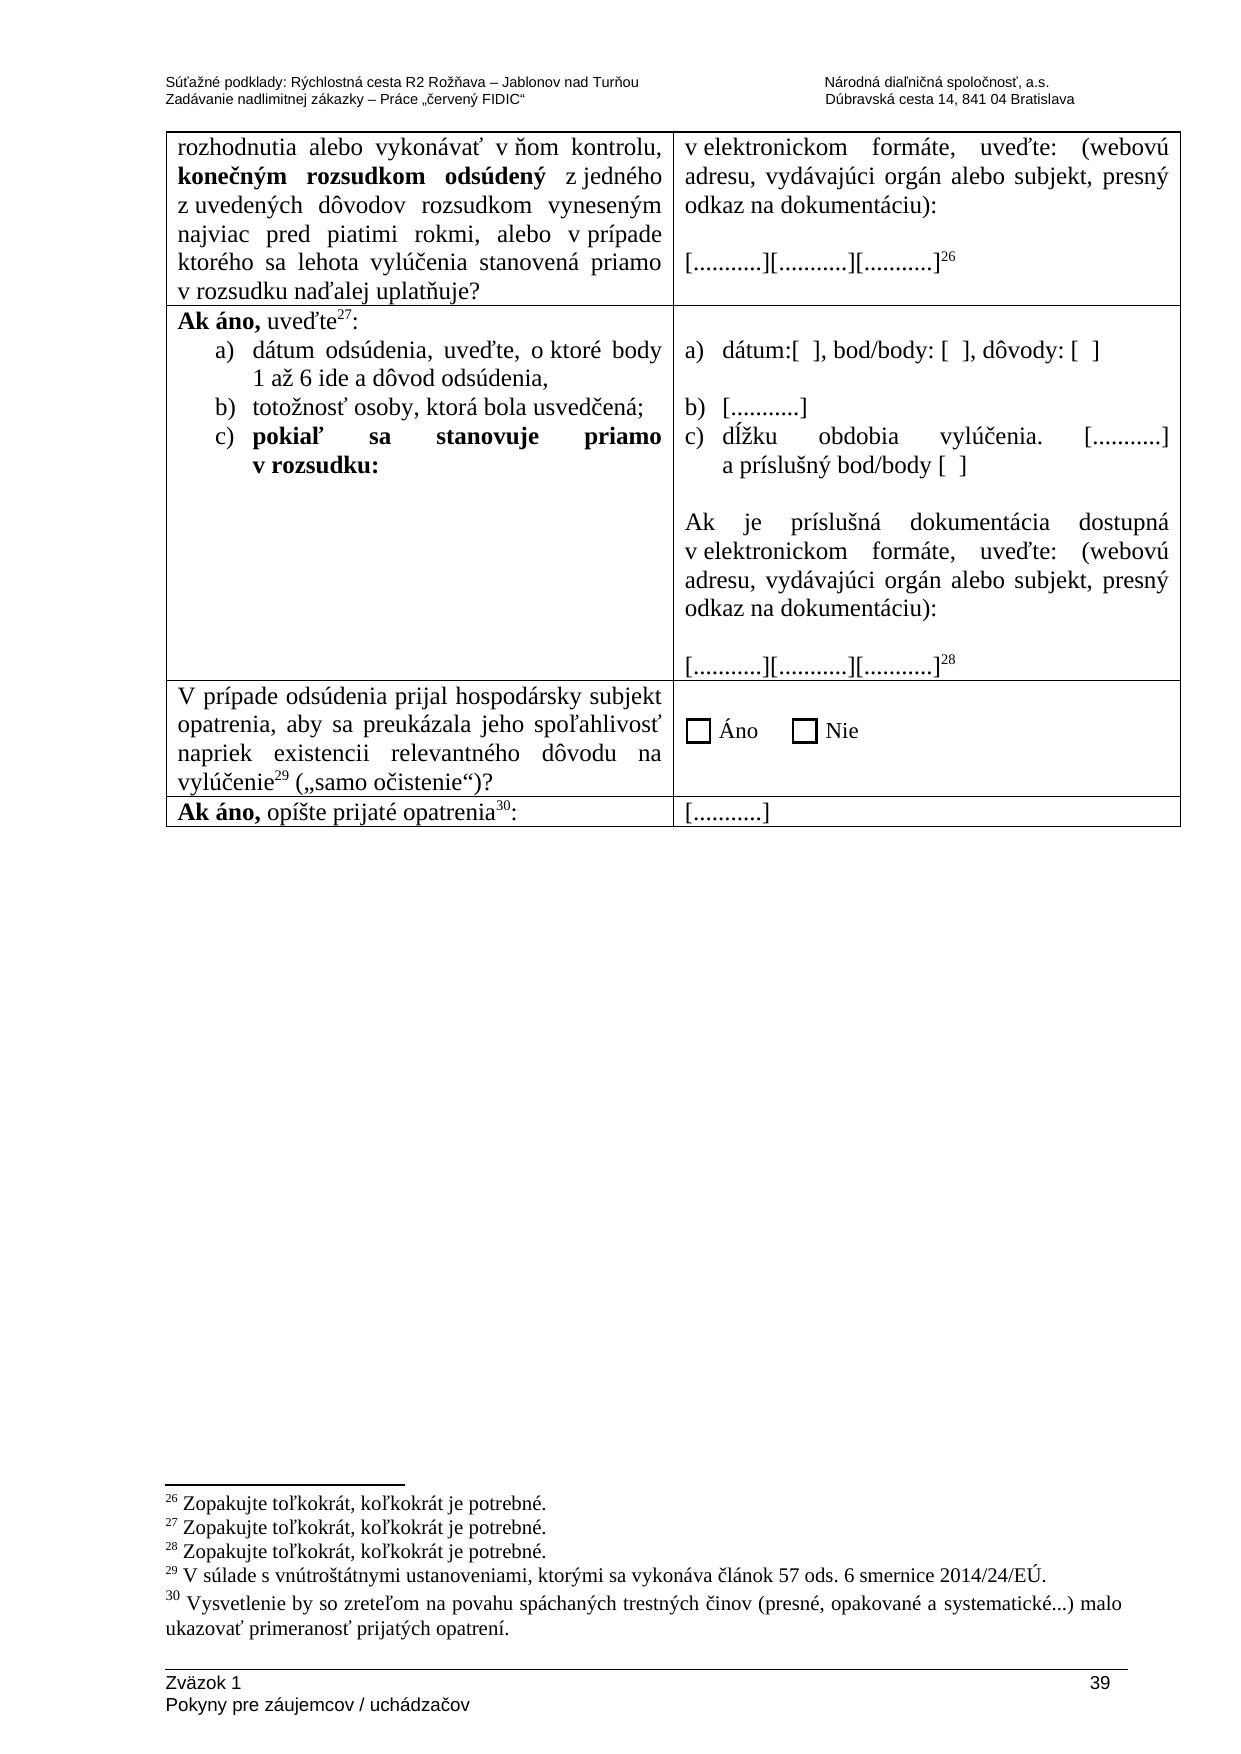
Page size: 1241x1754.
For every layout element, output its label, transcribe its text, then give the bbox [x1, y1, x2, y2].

table_cell Ak áno, opíšte prijaté opatrenia: [167, 797, 673, 826]
table_cell Ak je príslušná dokumentácia dostupná v elektronickom formáte, uveďte: (webovú adresu, vydávajúci orgán alebo subjekt, presný odkaz na dokumentáciu): [...........][...........][...........] [674, 133, 1180, 305]
table_cell [...........] [674, 797, 1180, 826]
table_cell V prípade odsúdenia prijal hospodársky subjekt opatrenia, aby sa preukázala jeho spoľahlivosť napriek existencii relevantného dôvodu na vylúčenie („samo očistenie“)? [167, 681, 673, 796]
table_cell Bol samotný hospodársky subjekt alebo osoba, ktorá je členom jeho správneho, riadiaceho alebo kontrolného orgánu alebo ktorá v ňom má právomoc zastupovať, prijímať rozhodnutia alebo vykonávať v ňom kontrolu, konečným rozsudkom odsúdený z jedného z uvedených dôvodov rozsudkom vyneseným najviac pred piatimi rokmi, alebo v prípade ktorého sa lehota vylúčenia stanovená priamo v rozsudku naďalej uplatňuje? [167, 133, 673, 305]
table_cell Ak áno, uveďte: dátum odsúdenia, uveďte, o ktoré body 1 až 6 ide a dôvod odsúdenia, totožnosť osoby, ktorá bola usvedčená; pokiaľ sa stanovuje priamo v rozsudku: [167, 306, 673, 680]
table_cell [674, 681, 1180, 796]
table_cell dátum:[ ], bod/body: [ ], dôvody: [ ] [...........] dĺžku obdobia vylúčenia. [...........] a príslušný bod/body [ ] Ak je príslušná dokumentácia dostupná v elektronickom formáte, uveďte: (webovú adresu, vydávajúci orgán alebo subjekt, presný odkaz na dokumentáciu): [...........][...........][...........] [674, 306, 1180, 680]
